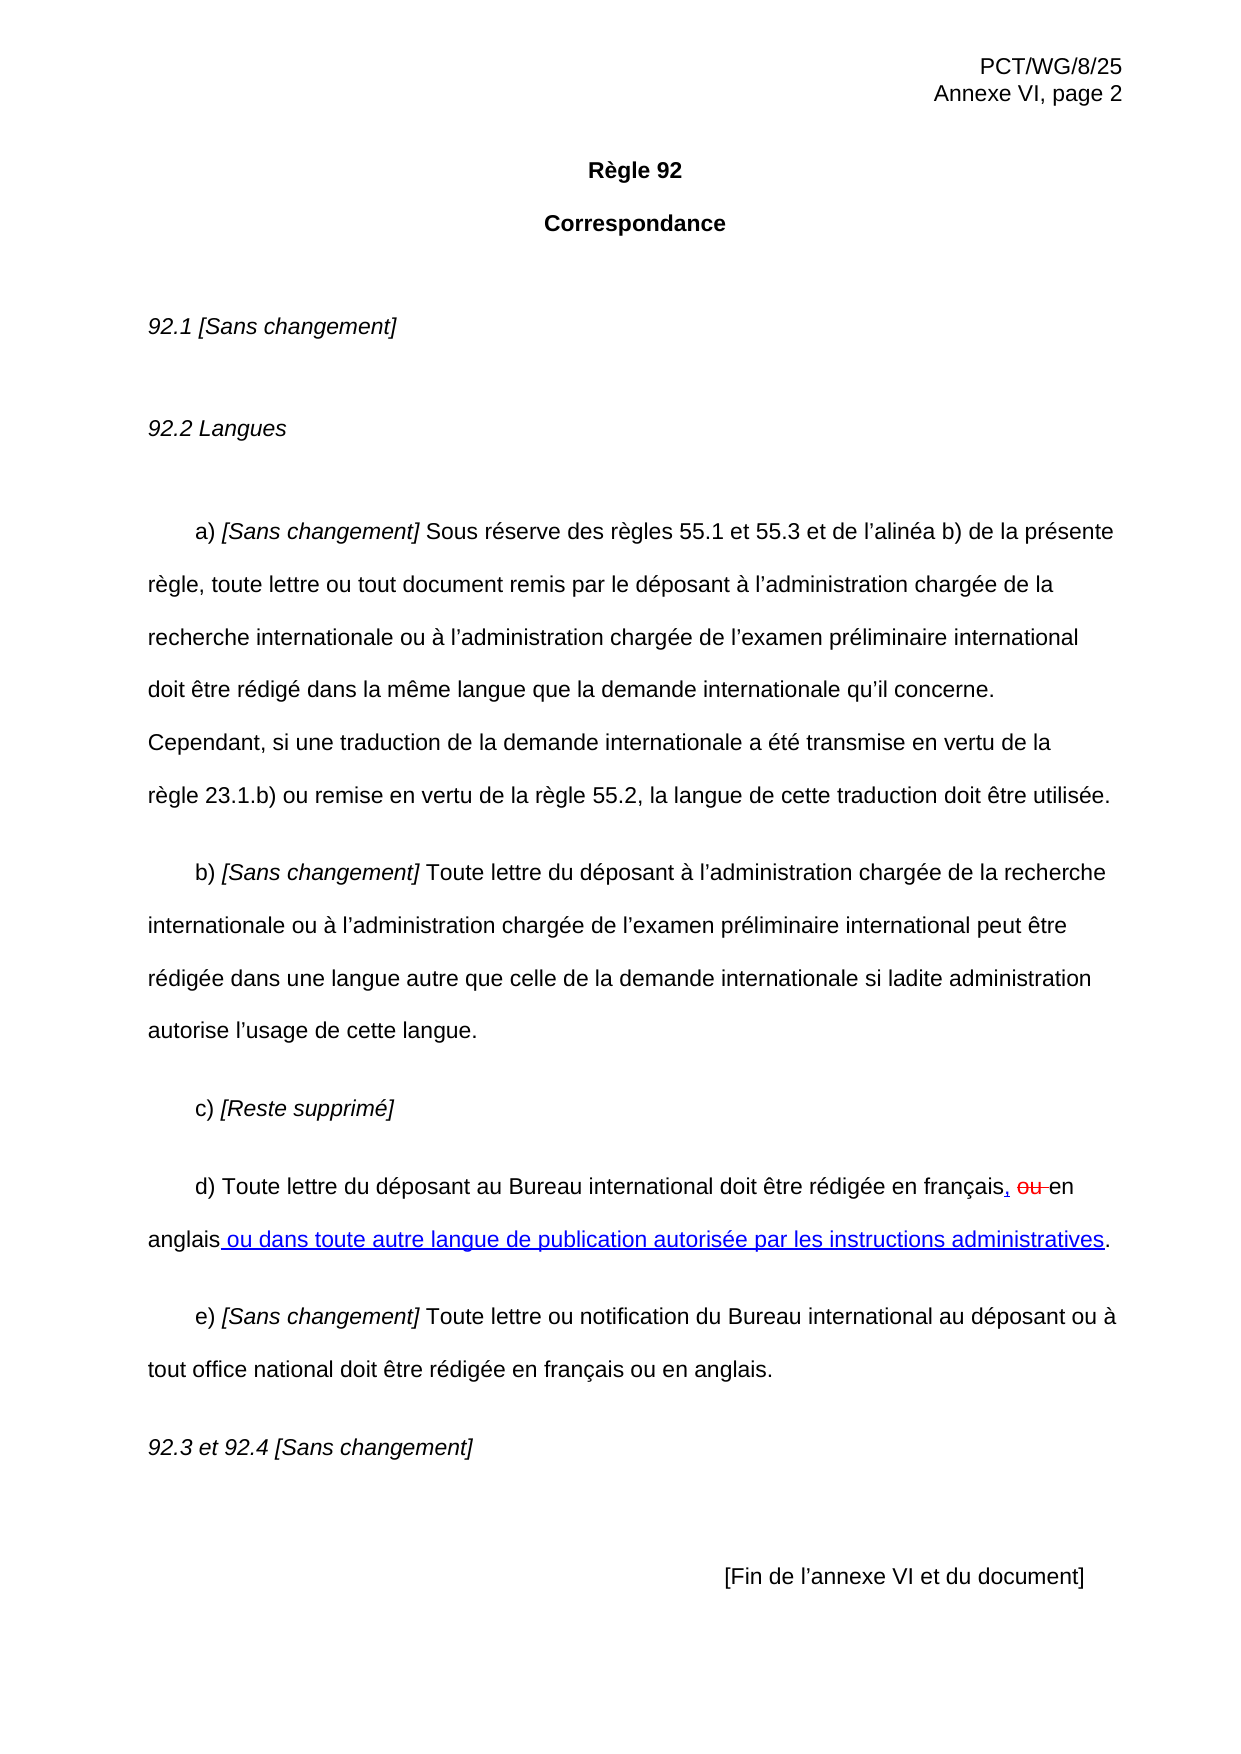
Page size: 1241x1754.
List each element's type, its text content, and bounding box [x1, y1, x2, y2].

text d) Toute lettre du déposant au Bureau international doit être rédigée en français, ou en anglais ou dans toute autre langue de publication autorisée par les instructions administratives. [148, 1173, 1122, 1252]
text 92.3 et 92.4 [Sans changement] [148, 1434, 1122, 1460]
text c) [Reste supprimé] [148, 1095, 1122, 1121]
text 92.2 Langues [148, 415, 1122, 442]
text [Fin de l’annexe VI et du document] [724, 1563, 1122, 1589]
text 92.1 [Sans changement] [148, 313, 1122, 339]
text b) [Sans changement] Toute lettre du déposant à l’administration chargée de la recherche internationale ou à l’administration chargée de l’examen préliminaire international peut être rédigée dans une langue autre que celle de la demande internationale si ladite administration autorise l’usage de cette langue. [148, 859, 1122, 1044]
text e) [Sans changement] Toute lettre ou notification du Bureau international au déposant ou à tout office national doit être rédigée en français ou en anglais. [148, 1303, 1122, 1382]
text a) [Sans changement] Sous réserve des règles 55.1 et 55.3 et de l’alinéa b) de la présente règle, toute lettre ou tout document remis par le déposant à l’administration chargée de la recherche internationale ou à l’administration chargée de l’examen préliminaire international doit être rédigé dans la même langue que la demande internationale qu’il concerne. Cependant, si une traduction de la demande internationale a été transmise en vertu de la règle 23.1.b) ou remise en vertu de la règle 55.2, la langue de cette traduction doit être utilisée. [148, 518, 1122, 808]
title Règle 92 Correspondance [148, 157, 1122, 236]
